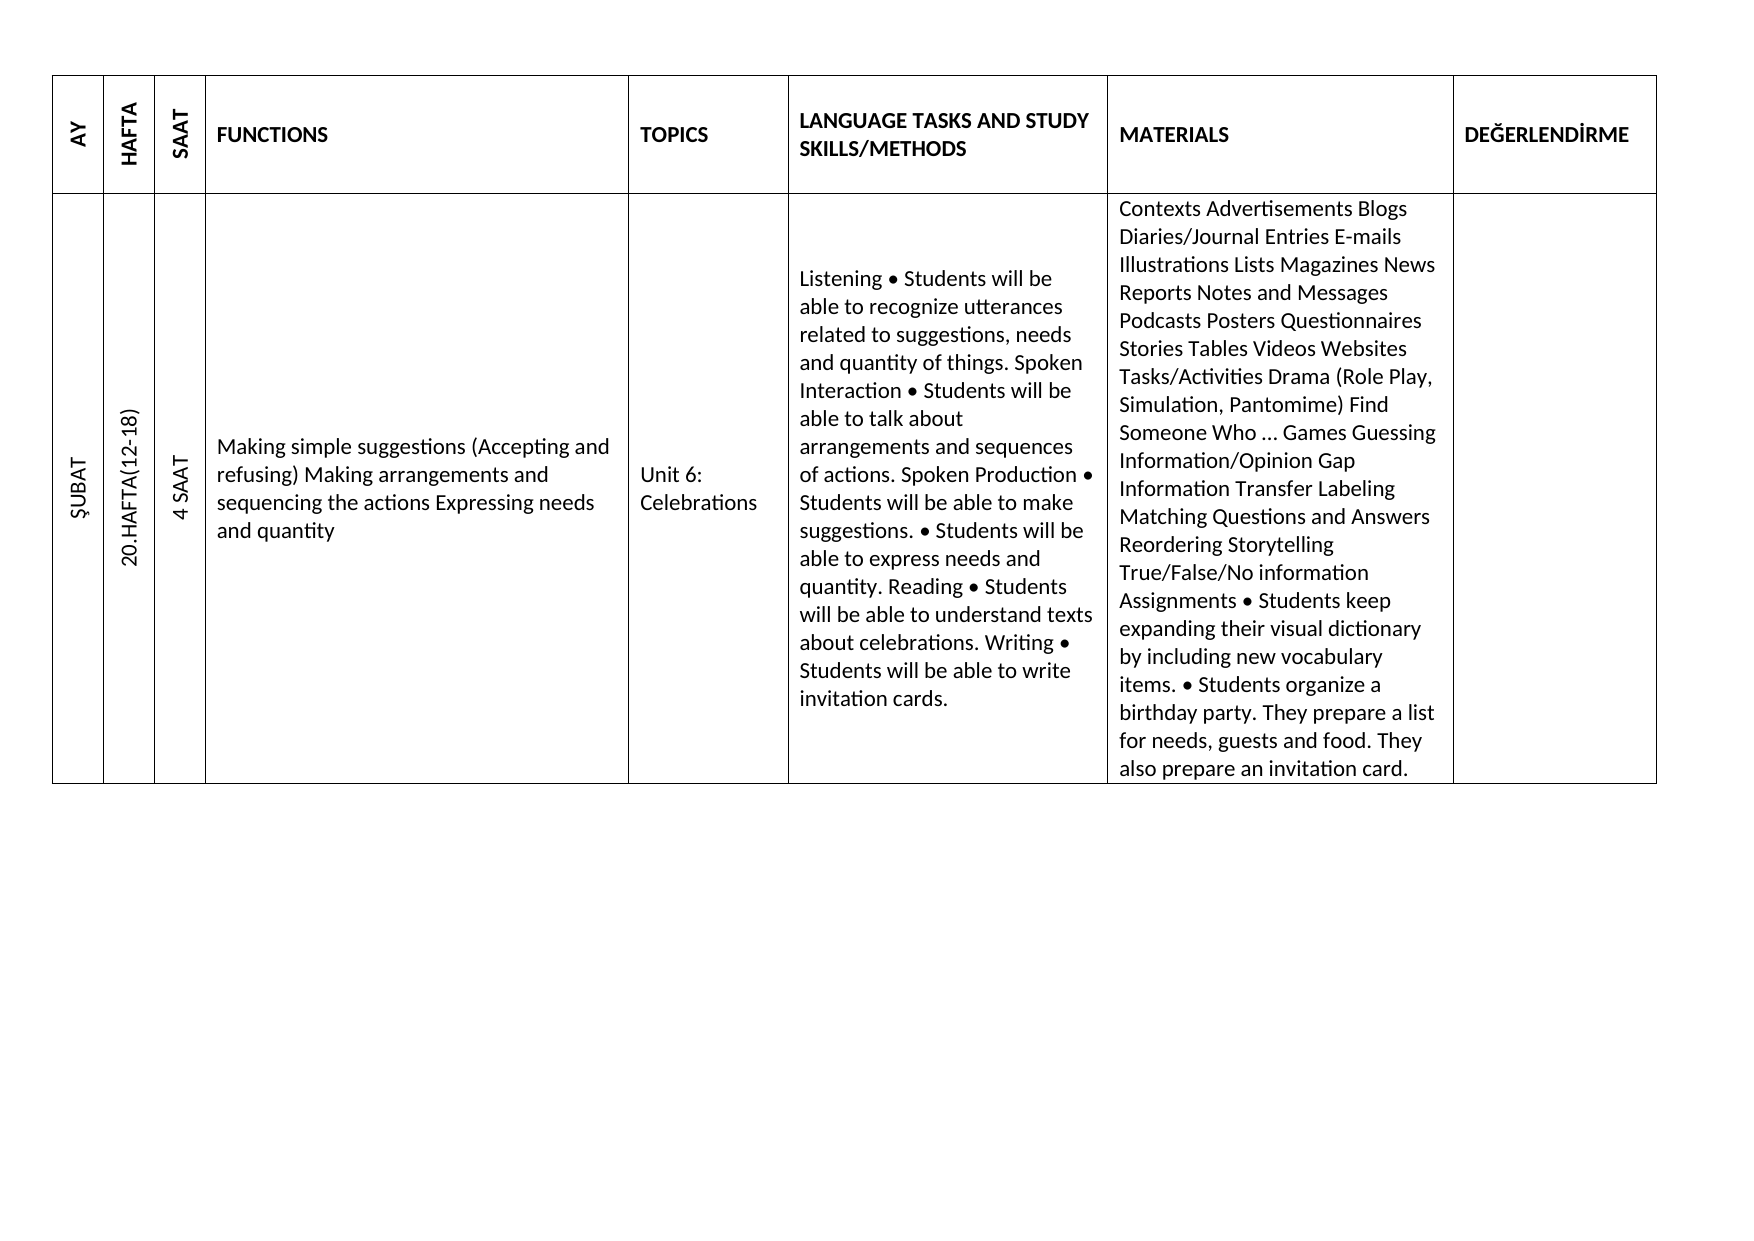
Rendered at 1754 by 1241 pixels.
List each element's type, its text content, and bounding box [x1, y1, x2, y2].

table_header LANGUAGE TASKS AND STUDY SKILLS/METHODS [789, 76, 1107, 193]
table_cell Contexts Advertisements Blogs Diaries/Journal Entries E-mails Illustrations Lists Magazines News Reports Notes and Messages Podcasts Posters Questionnaires Stories Tables Videos Websites Tasks/Activities Drama (Role Play, Simulation, Pantomime) Find Someone Who … Games Guessing Information/Opinion Gap Information Transfer Labeling Matching Questions and Answers Reordering Storytelling True/False/No information Assignments • Students keep expanding their visual dictionary by including new vocabulary items. • Students organize a birthday party. They prepare a list for needs, guests and food. They also prepare an invitation card. [1108, 194, 1453, 783]
table_header HAFTA [104, 76, 154, 193]
table_header DEĞERLENDİRME [1454, 76, 1656, 193]
table_cell Unit 6: Celebrations [629, 194, 788, 783]
table_cell Listening • Students will be able to recognize utterances related to suggestions, needs and quantity of things. Spoken Interaction • Students will be able to talk about arrangements and sequences of actions. Spoken Production • Students will be able to make suggestions. • Students will be able to express needs and quantity. Reading • Students will be able to understand texts about celebrations. Writing • Students will be able to write invitation cards. [789, 194, 1107, 783]
table_header AY [53, 76, 103, 193]
table_cell 20.HAFTA(12-18) [104, 194, 154, 783]
table_header TOPICS [629, 76, 788, 193]
table_header MATERIALS [1108, 76, 1453, 193]
table_cell 4 SAAT [155, 194, 205, 783]
table_cell [1454, 194, 1656, 783]
table_cell ŞUBAT [53, 194, 103, 783]
table_header SAAT [155, 76, 205, 193]
table_cell Making simple suggestions (Accepting and refusing) Making arrangements and sequencing the actions Expressing needs and quantity [206, 194, 628, 783]
table_header FUNCTIONS [206, 76, 628, 193]
